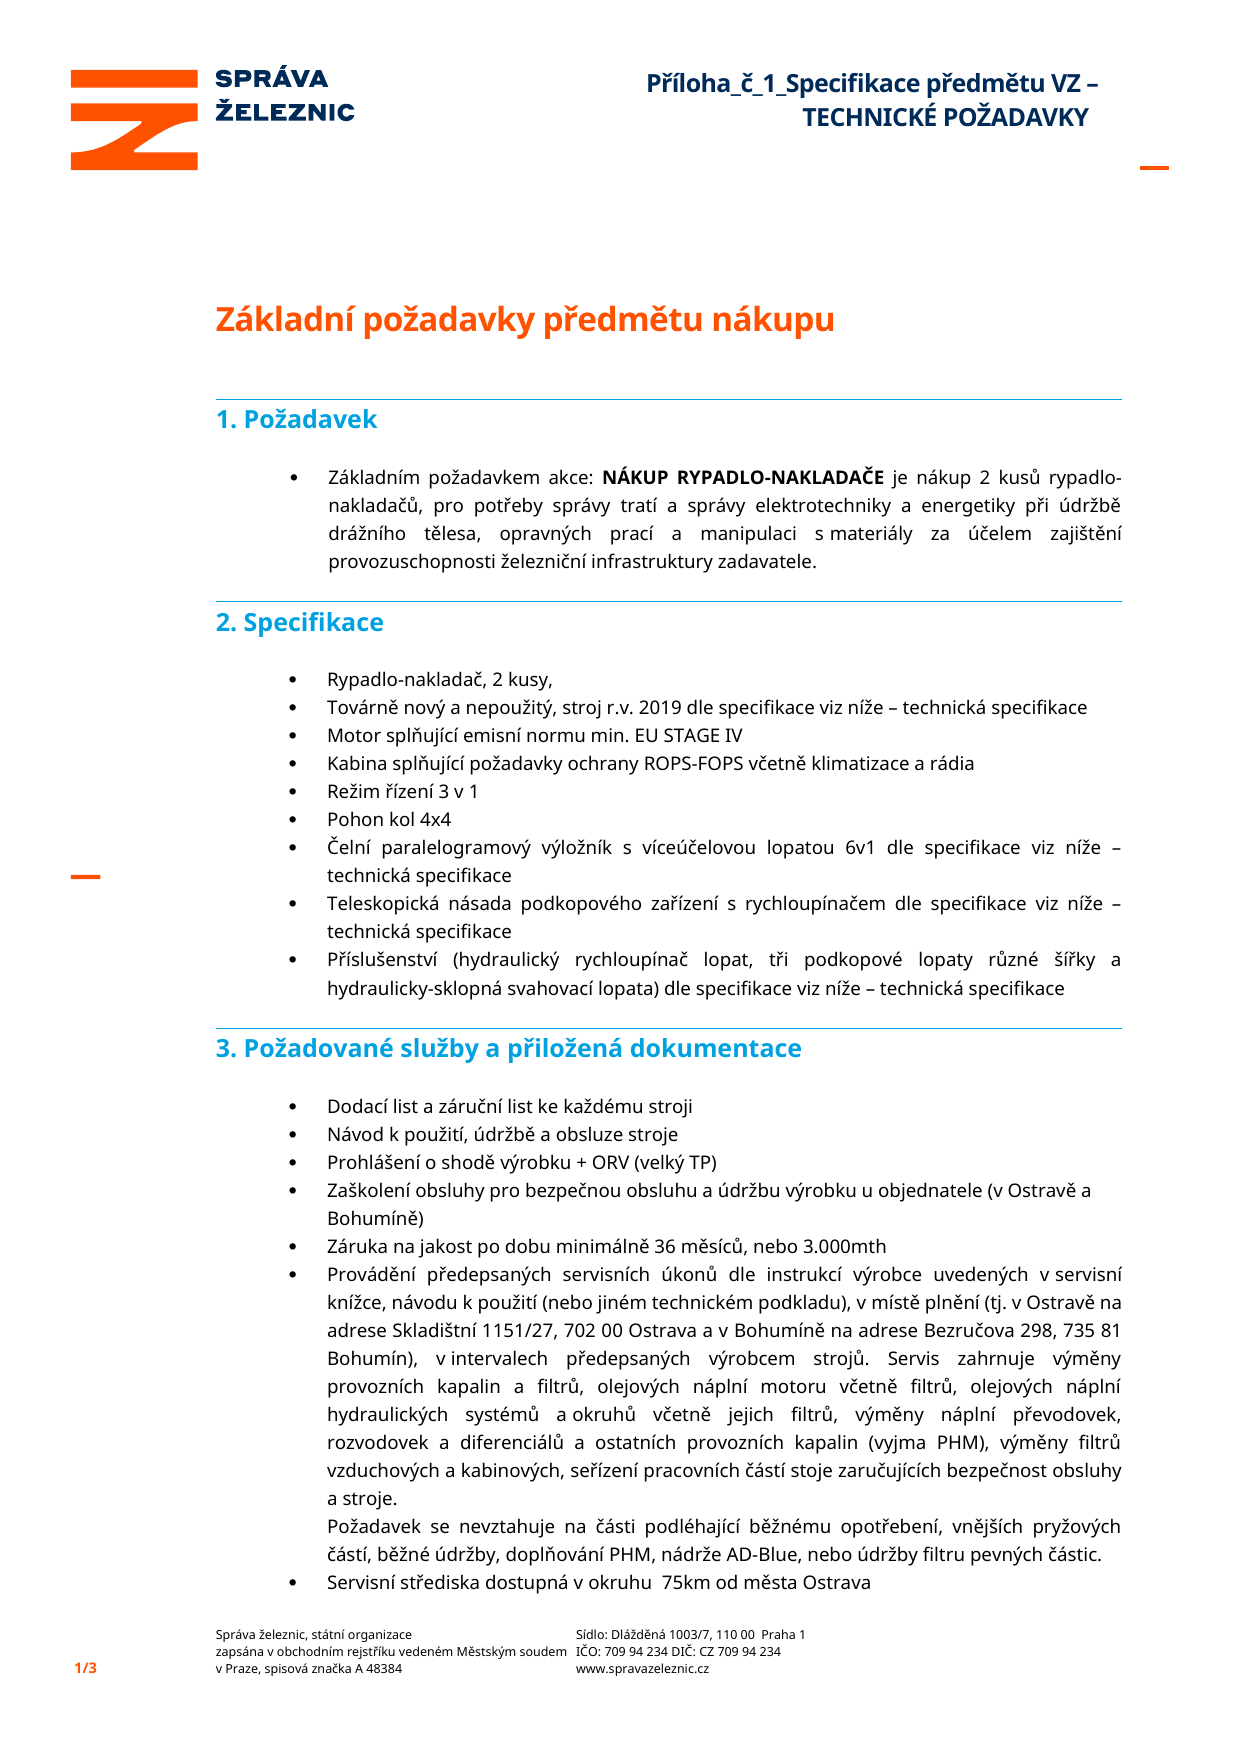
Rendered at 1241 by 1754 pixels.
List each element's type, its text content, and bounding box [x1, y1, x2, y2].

list Prohlášení o shodě výrobku + ORV (velký TP) [289, 1149, 1122, 1175]
list Pohon kol 4x4 [289, 807, 1122, 832]
list Požadavek se nevztahuje na části podléhající běžnému opotřebení, vnějších pryžových částí, běžné údržby, doplňování PHM, nádrže AD-Blue, nebo údržby filtru pevných částic. [327, 1514, 1122, 1567]
list Servisní střediska dostupná v okruhu 75km od města Ostrava [289, 1570, 1122, 1595]
list Čelní paralelogramový výložník s víceúčelovou lopatou 6v1 dle specifikace viz níže – technická specifikace [289, 835, 1122, 888]
list Kabina splňující požadavky ochrany ROPS-FOPS včetně klimatizace a rádia [289, 751, 1122, 776]
subtitle 1. Požadavek [216, 400, 1122, 436]
list Režim řízení 3 v 1 [289, 779, 1122, 804]
list Záruka na jakost po dobu minimálně 36 měsíců, nebo 3.000mth [289, 1233, 1122, 1259]
list Základním požadavkem akce: NÁKUP RYPADLO-NAKLADAČE je nákup 2 kusů rypadlo-nakladačů, pro potřeby správy tratí a správy elektrotechniky a energetiky při údržbě drážního tělesa, opravných prací a manipulaci s materiály za účelem zajištění provozuschopnosti železniční infrastruktury zadavatele. [291, 464, 1122, 573]
list Příslušenství (hydraulický rychloupínač lopat, tři podkopové lopaty různé šířky a hydraulicky-sklopná svahovací lopata) dle specifikace viz níže – technická specifikace [289, 947, 1122, 1000]
subtitle Základní požadavky předmětu nákupu [216, 296, 1122, 341]
list Továrně nový a nepoužitý, stroj r.v. 2019 dle specifikace viz níže – technická specifikace [289, 694, 1122, 720]
subtitle 3. Požadované služby a přiložená dokumentace [216, 1029, 1122, 1065]
subtitle 2. Specifikace [216, 602, 1122, 638]
list Rypadlo-nakladač, 2 kusy, [289, 667, 1122, 692]
list Zaškolení obsluhy pro bezpečnou obsluhu a údržbu výrobku u objednatele (v Ostravě a Bohumíně) [289, 1177, 1122, 1231]
list Dodací list a záruční list ke každému stroji [289, 1093, 1122, 1119]
list Teleskopická násada podkopového zařízení s rychloupínačem dle specifikace viz níže – technická specifikace [289, 891, 1122, 944]
list Návod k použití, údržbě a obsluze stroje [289, 1121, 1122, 1147]
list Motor splňující emisní normu min. EU STAGE IV [289, 723, 1122, 748]
list Provádění předepsaných servisních úkonů dle instrukcí výrobce uvedených v servisní knížce, návodu k použití (nebo jiném technickém podkladu), v místě plnění (tj. v Ostravě na adrese Skladištní 1151/27, 702 00 Ostrava a v Bohumíně na adrese Bezručova 298, 735 81 Bohumín), v intervalech předepsaných výrobcem strojů. Servis zahrnuje výměny provozních kapalin a filtrů, olejových náplní motoru včetně filtrů, olejových náplní hydraulických systémů a okruhů včetně jejich filtrů, výměny náplní převodovek, rozvodovek a diferenciálů a ostatních provozních kapalin (vyjma PHM), výměny filtrů vzduchových a kabinových, seřízení pracovních částí stoje zaručujících bezpečnost obsluhy a stroje. [289, 1261, 1122, 1511]
